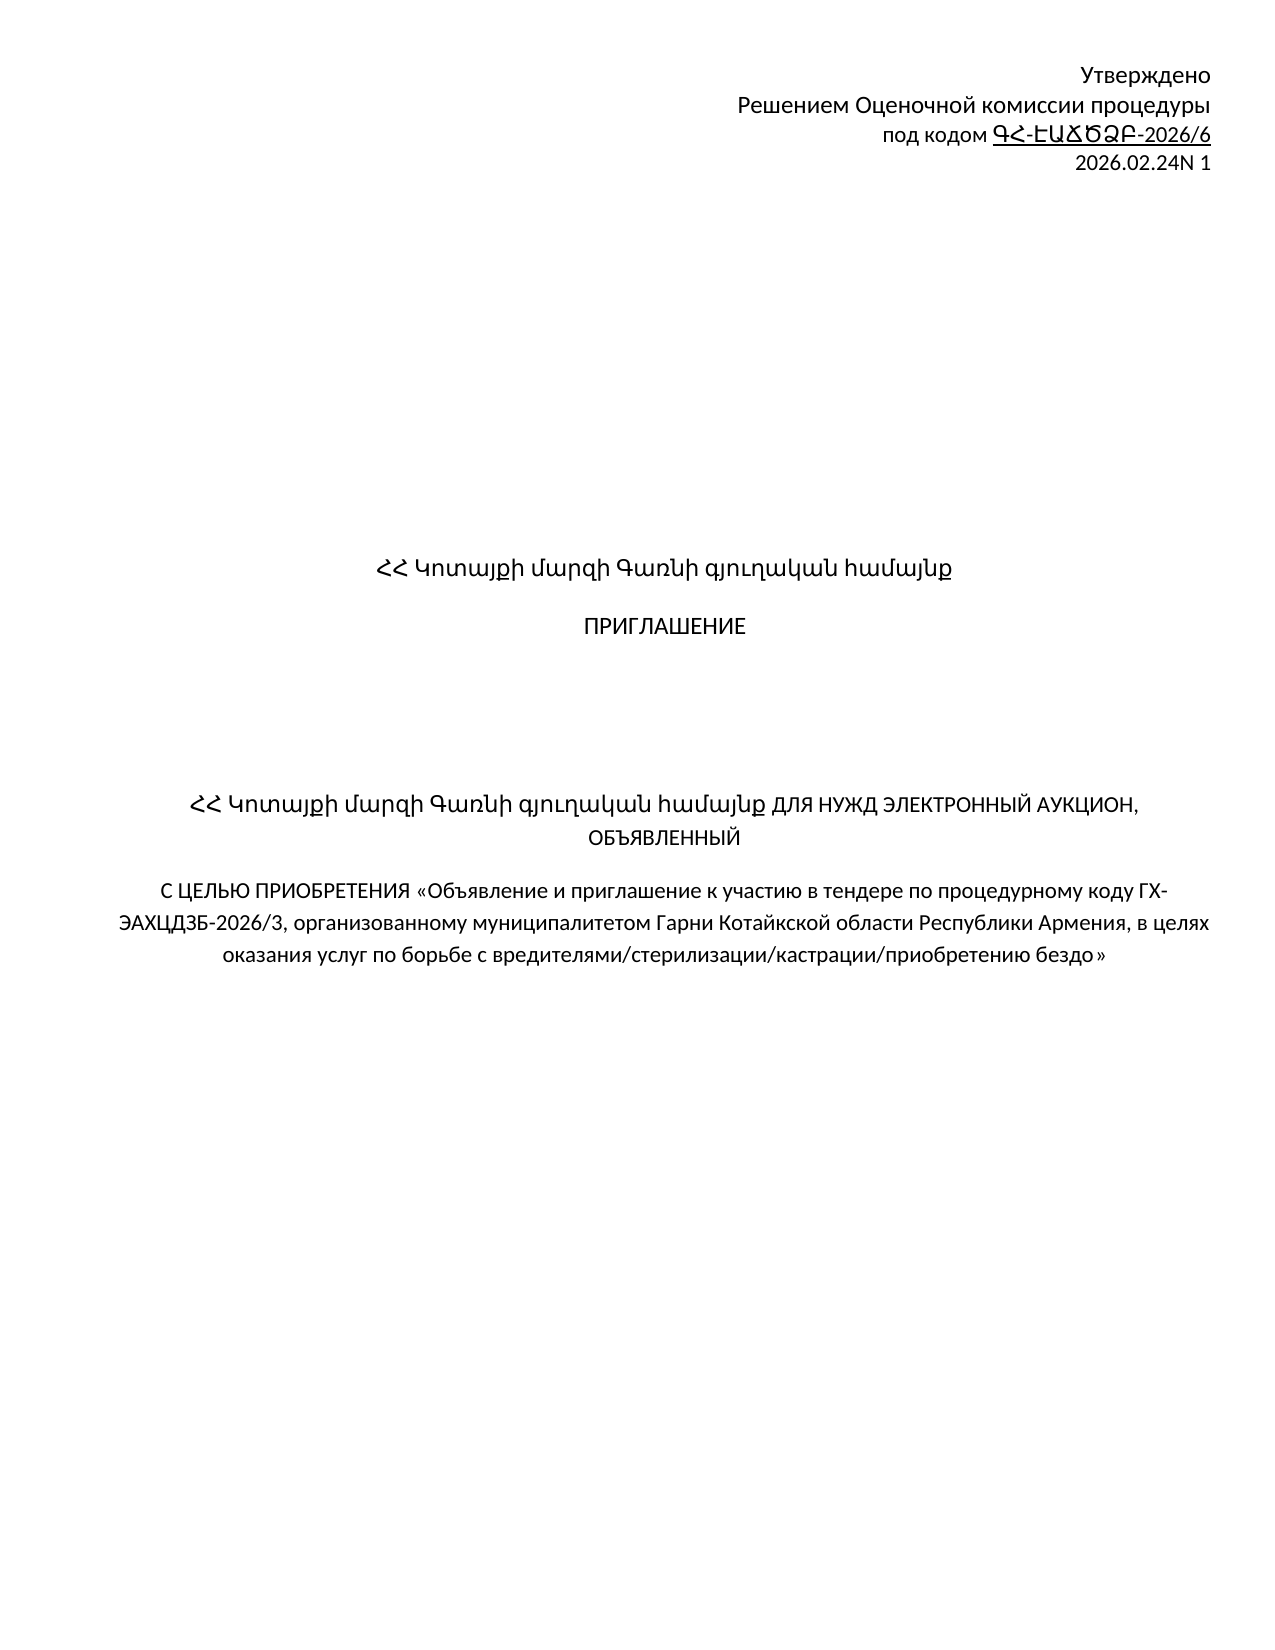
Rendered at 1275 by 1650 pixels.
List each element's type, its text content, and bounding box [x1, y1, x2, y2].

text Утверждено [118, 59, 1211, 89]
text ՀՀ Կոտայքի մարզի Գառնի գյուղական համայնք ДЛЯ НУЖД ЭЛЕКТРОННЫЙ АУКЦИОН, ОБЪЯВЛЕННЫЙ [118, 791, 1211, 851]
text ՀՀ Կոտայքի մարզի Գառնի գյուղական համայնք [118, 554, 1211, 582]
text С ЦЕЛЬЮ ПРИОБРЕТЕНИЯ «Объявление и приглашение к участию в тендере по процедурному коду ГХ-ЭАХЦДЗБ-2026/3, организованному муниципалитетом Гарни Котайкской области Республики Армения, в целях оказания услуг по борьбе с вредителями/стерилизации/кастрации/приобретению бездо» [118, 876, 1211, 968]
text Решением Оценочной комиссии процедуры [118, 89, 1211, 120]
text ПРИГЛАШЕНИЕ [118, 610, 1212, 641]
text под кодом ԳՀ-ԷԱՃԾՁԲ-2026/6 2026.02.24 N 1 [118, 120, 1211, 176]
